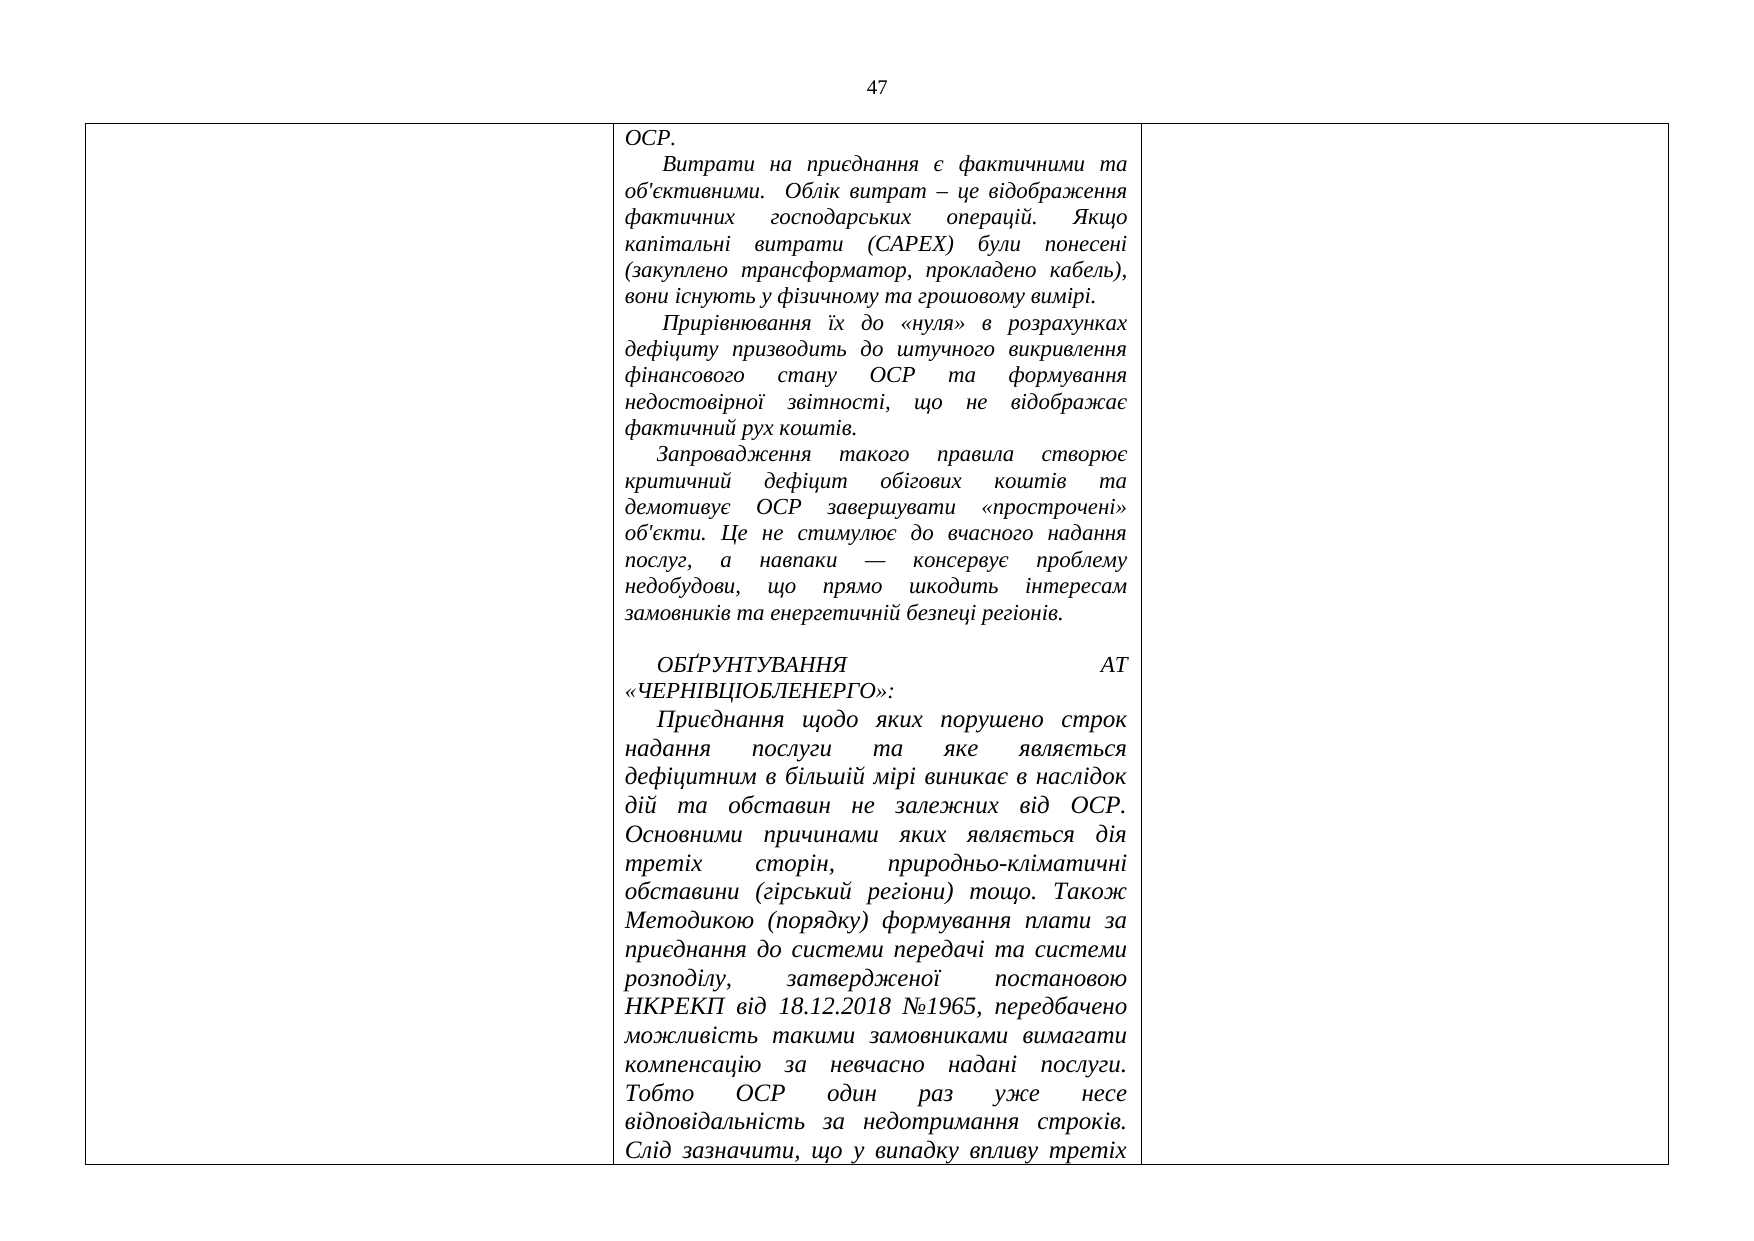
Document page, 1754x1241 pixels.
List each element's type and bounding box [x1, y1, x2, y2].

table_cell [86, 124, 613, 1164]
table_cell [614, 124, 1141, 1164]
table_cell [1142, 124, 1668, 1164]
